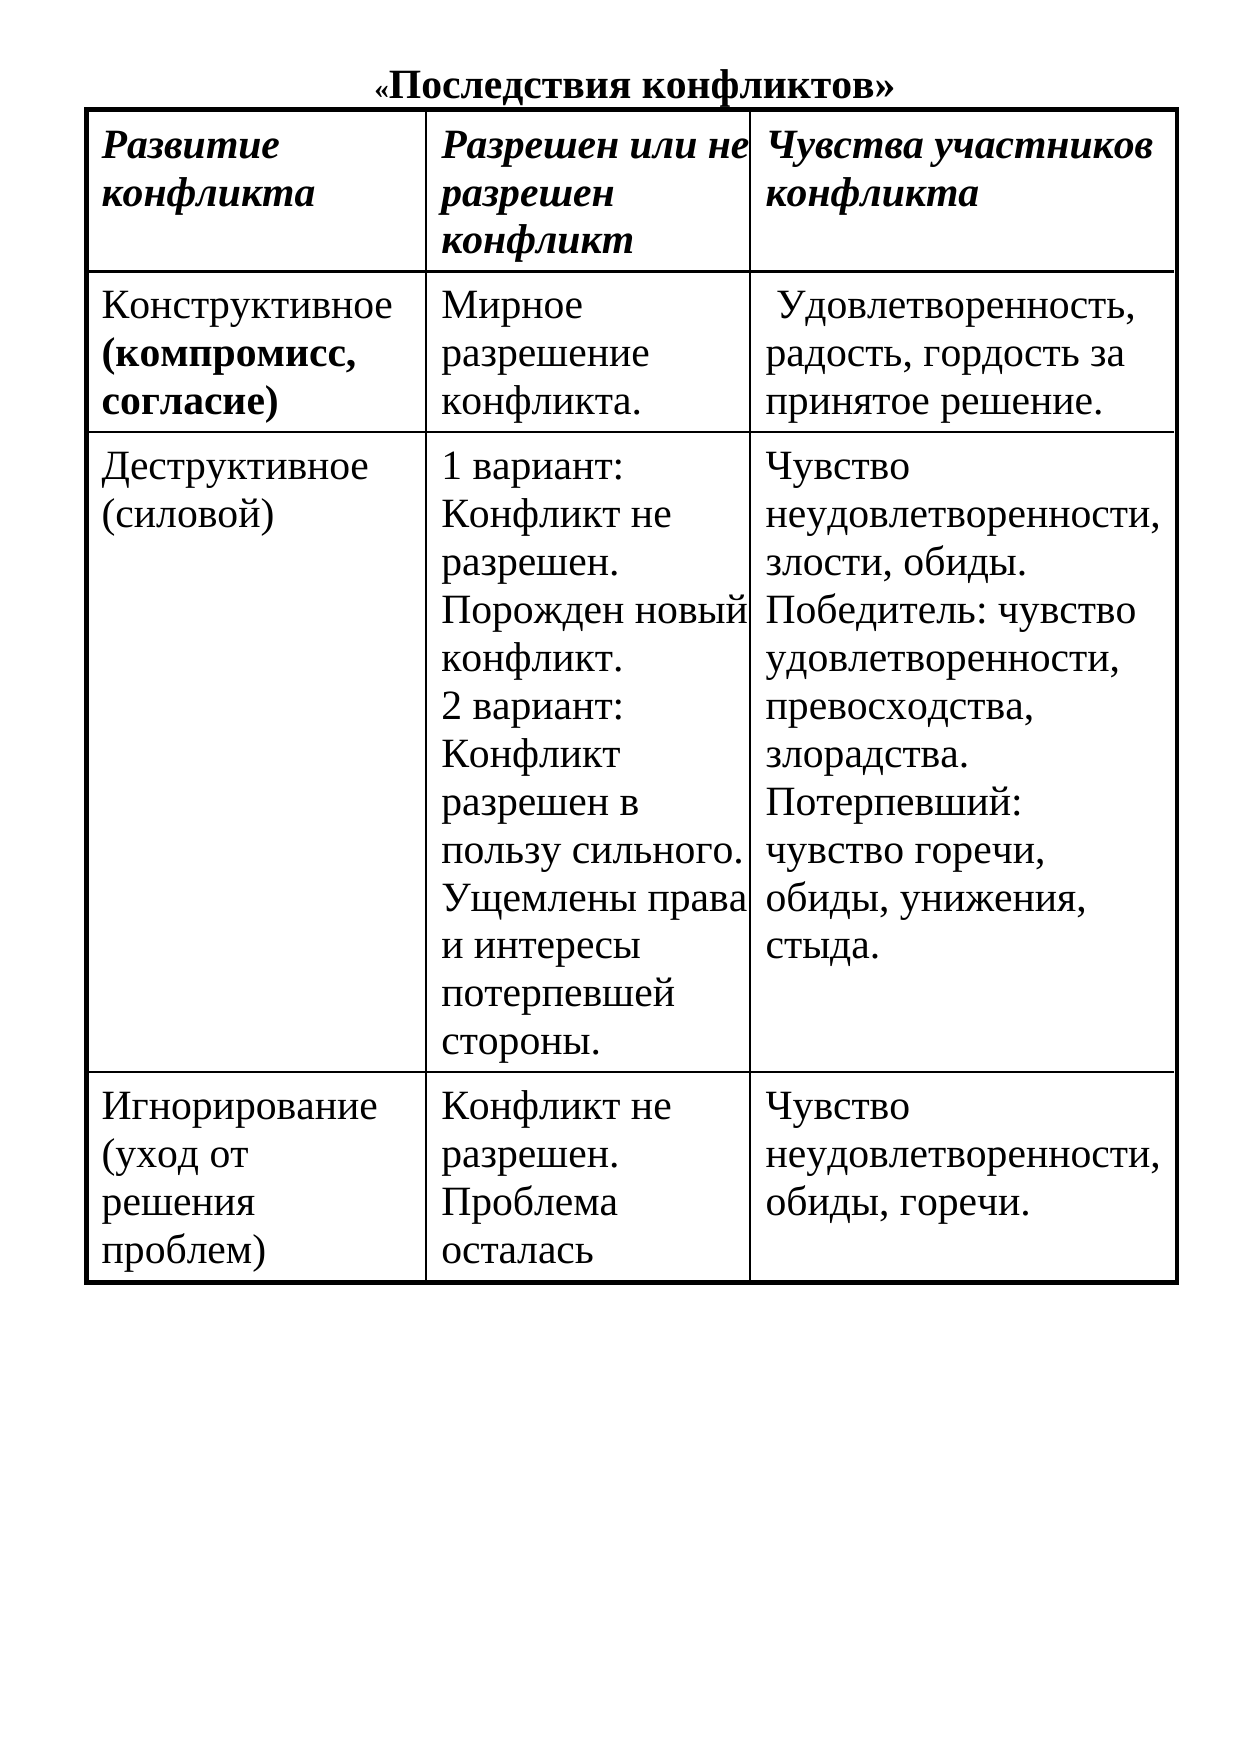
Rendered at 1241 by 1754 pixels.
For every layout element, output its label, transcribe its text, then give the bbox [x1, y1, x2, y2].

table_cell Деструктивное (силовой) [89, 433, 425, 1071]
table_header Чувства участников конфликта [751, 112, 1175, 270]
table_cell Удовлетворенность, радость, гордость за принятое решение. [751, 270, 1175, 431]
text «Последствия конфликтов» [118, 59, 1152, 107]
table_header Разрешен или не разрешен конфликт [427, 112, 749, 270]
table_cell 1 вариант: Конфликт не разрешен. Порожден новый конфликт. 2 вариант: Конфликт разрешен в пользу сильного. Ущемлены права и интересы потерпевшей стороны. [427, 433, 749, 1071]
table_cell Чувство неудовлетворенности, злости, обиды. Победитель: чувство удовлетворенности, превосходства, злорадства. Потерпевший: чувство горечи, обиды, унижения, стыда. [751, 431, 1175, 1071]
table_header Развитие конфликта [89, 112, 425, 270]
table_cell Чувство неудовлетворенности, обиды, горечи. [751, 1071, 1175, 1280]
table_cell Игнорирование (уход от решения проблем) [89, 1073, 425, 1280]
table_cell Конструктивное (компромисс, согласие) [89, 273, 425, 431]
table_cell Мирное разрешение конфликта. [427, 273, 749, 431]
table_cell Конфликт не разрешен. Проблема осталась [427, 1073, 749, 1280]
